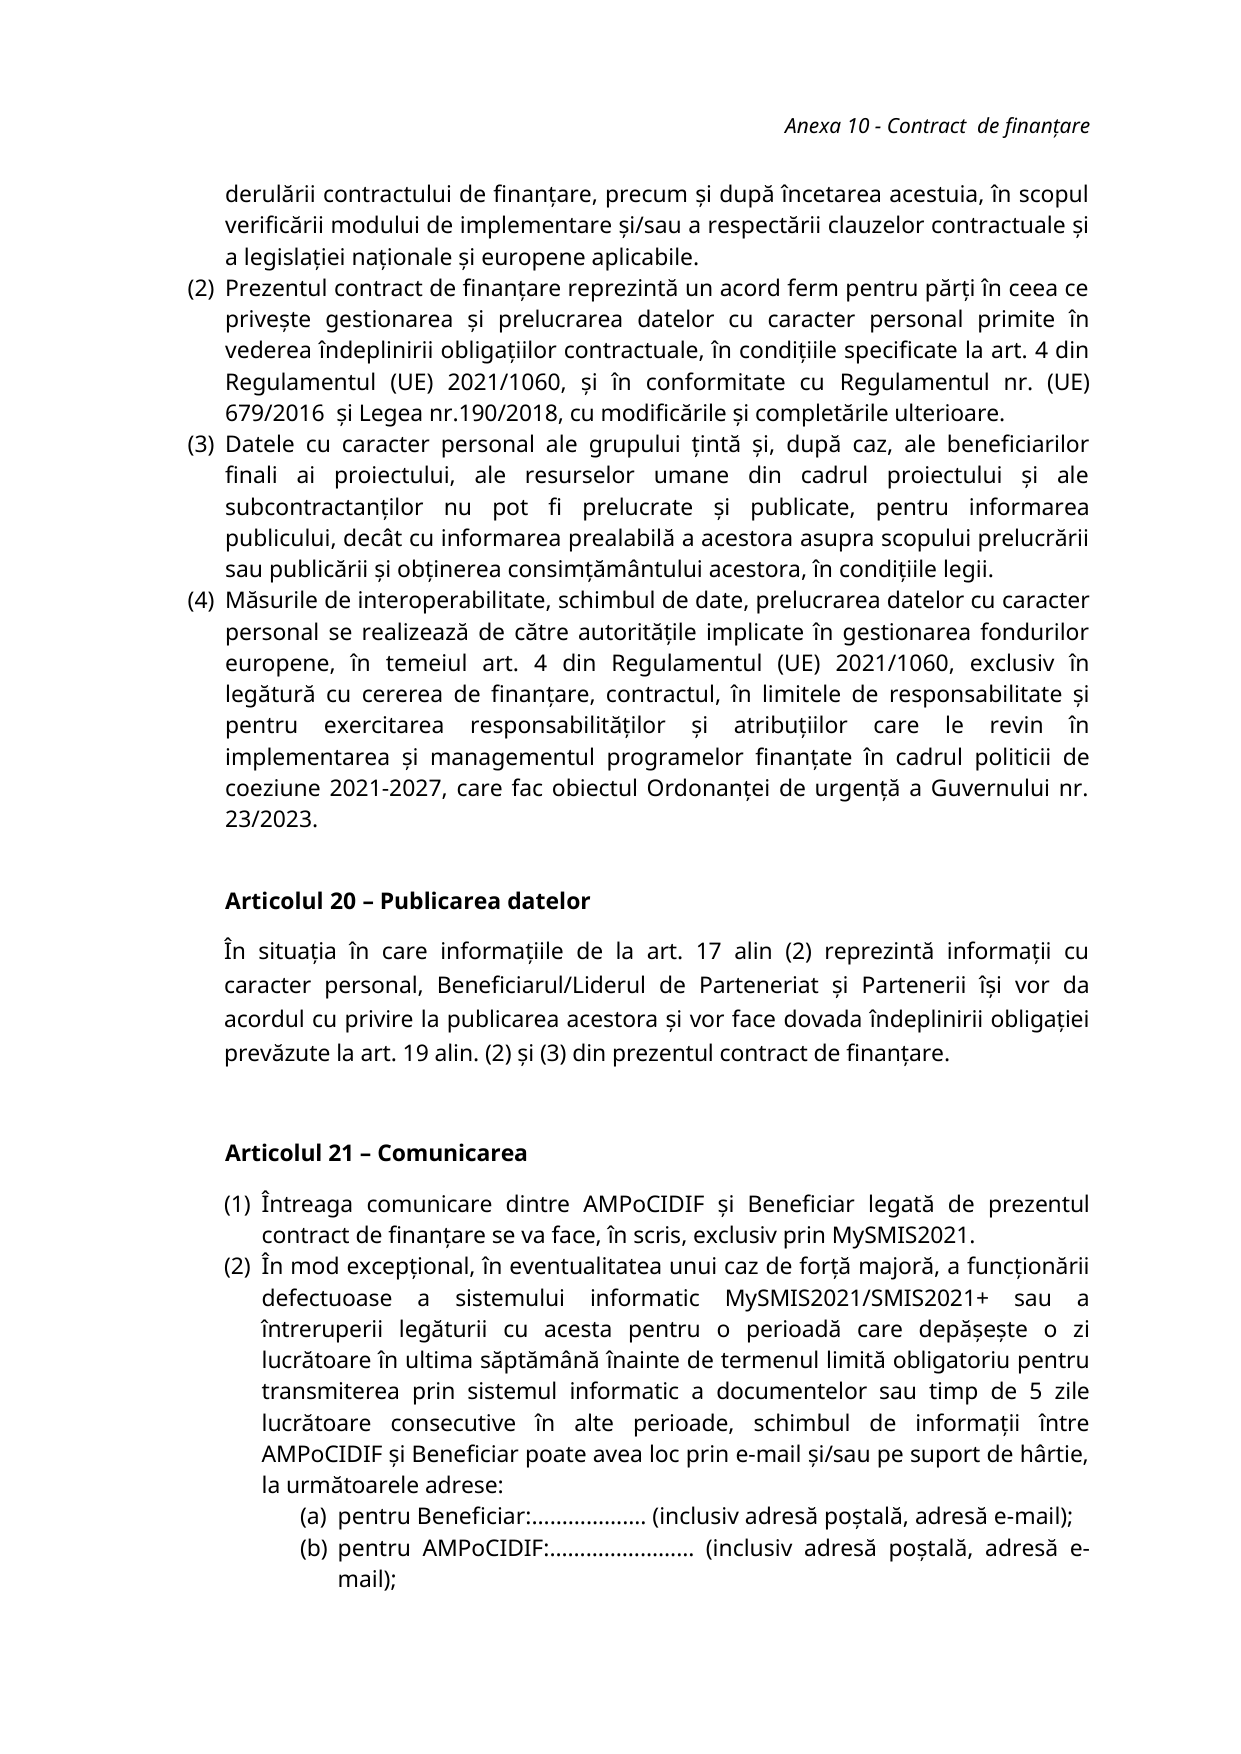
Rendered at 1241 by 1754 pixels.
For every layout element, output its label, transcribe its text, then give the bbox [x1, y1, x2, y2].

list Întreaga comunicare dintre AMPoCIDIF și Beneficiar legată de prezentul contract de finanțare se va face, în scris, exclusiv prin MySMIS2021. [224, 1188, 1090, 1250]
text Articolul 21 – Comunicarea [150, 1137, 1090, 1169]
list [187, 178, 1090, 272]
list Datele cu caracter personal ale grupului țintă și, după caz, ale beneficiarilor finali ai proiectului, ale resurselor umane din cadrul proiectului și ale subcontractanților nu pot fi prelucrate și publicate, pentru informarea publicului, decât cu informarea prealabilă a acestora asupra scopului prelucrării sau publicării și obținerea consimțământului acestora, în condițiile legii. [187, 428, 1090, 584]
list Prezentul contract de finanțare reprezintă un acord ferm pentru părți în ceea ce privește gestionarea și prelucrarea datelor cu caracter personal primite în vederea îndeplinirii obligațiilor contractuale, în condițiile specificate la art. 4 din Regulamentul (UE) 2021/1060, și în conformitate cu Regulamentul nr. (UE) 679/2016 și Legea nr.190/2018, cu modificările și completările ulterioare. [187, 272, 1090, 428]
list În mod excepțional, în eventualitatea unui caz de forță majoră, a funcționării defectuoase a sistemului informatic MySMIS2021/SMIS2021+ sau a întreruperii legăturii cu acesta pentru o perioadă care depășește o zi lucrătoare în ultima săptămână înainte de termenul limită obligatoriu pentru transmiterea prin sistemul informatic a documentelor sau timp de 5 zile lucrătoare consecutive în alte perioade, schimbul de informații între AMPoCIDIF și Beneficiar poate avea loc prin e-mail și/sau pe suport de hârtie, la următoarele adrese: [224, 1250, 1090, 1500]
text Articolul 20 – Publicarea datelor [150, 885, 1090, 916]
list pentru AMPoCIDIF:…………………… (inclusiv adresă poștală, adresă e-mail); [300, 1532, 1090, 1594]
list Măsurile de interoperabilitate, schimbul de date, prelucrarea datelor cu caracter personal se realizează de către autoritățile implicate în gestionarea fondurilor europene, în temeiul art. 4 din Regulamentul (UE) 2021/1060, exclusiv în legătură cu cererea de finanțare, contractul, în limitele de responsabilitate și pentru exercitarea responsabilităților și atribuțiilor care le revin în implementarea și managementul programelor finanțate în cadrul politicii de coeziune 2021-2027, care fac obiectul Ordonanței de urgență a Guvernului nr. 23/2023. [187, 584, 1090, 834]
text În situația în care informațiile de la art. 17 alin (2) reprezintă informații cu caracter personal, Beneficiarul/Liderul de Parteneriat și Partenerii își vor da acordul cu privire la publicarea acestora și vor face dovada îndeplinirii obligației prevăzute la art. 19 alin. (2) și (3) din prezentul contract de finanțare. [224, 935, 1090, 1068]
list pentru Beneficiar:………………. (inclusiv adresă poștală, adresă e-mail); [300, 1500, 1090, 1532]
